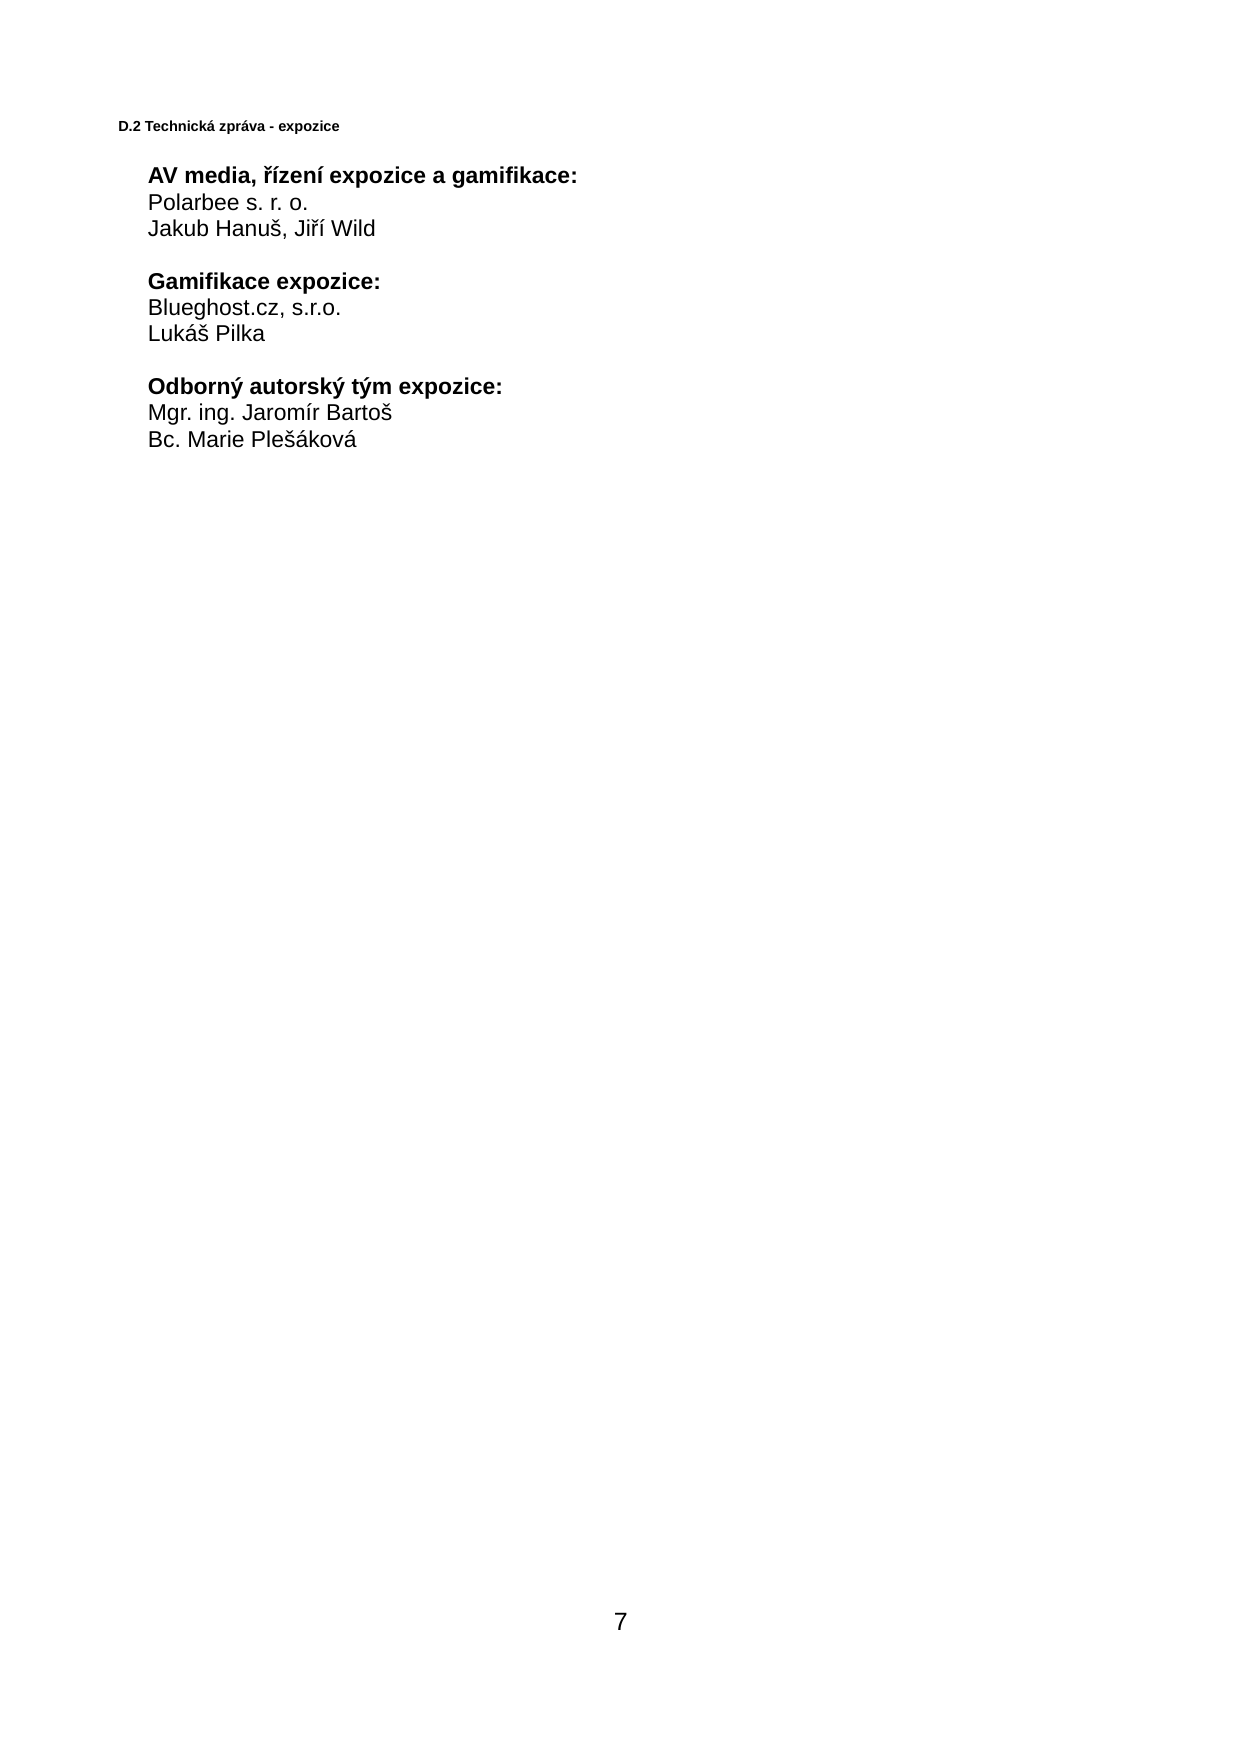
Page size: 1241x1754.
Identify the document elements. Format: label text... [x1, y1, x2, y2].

text Odborný autorský tým expozice: [148, 373, 1123, 399]
text Gamifikace expozice: [148, 268, 1123, 294]
text Lukáš Pilka [148, 320, 1123, 347]
text Jakub Hanuš, Jiří Wild [148, 215, 1123, 241]
text Bc. Marie Plešáková [148, 426, 1123, 452]
text Polarbee s. r. o. [148, 188, 1123, 215]
text Blueghost.cz, s.r.o. [148, 294, 1123, 320]
text Mgr. ing. Jaromír Bartoš [148, 399, 1123, 426]
text AV media, řízení expozice a gamifikace: [148, 162, 1123, 188]
